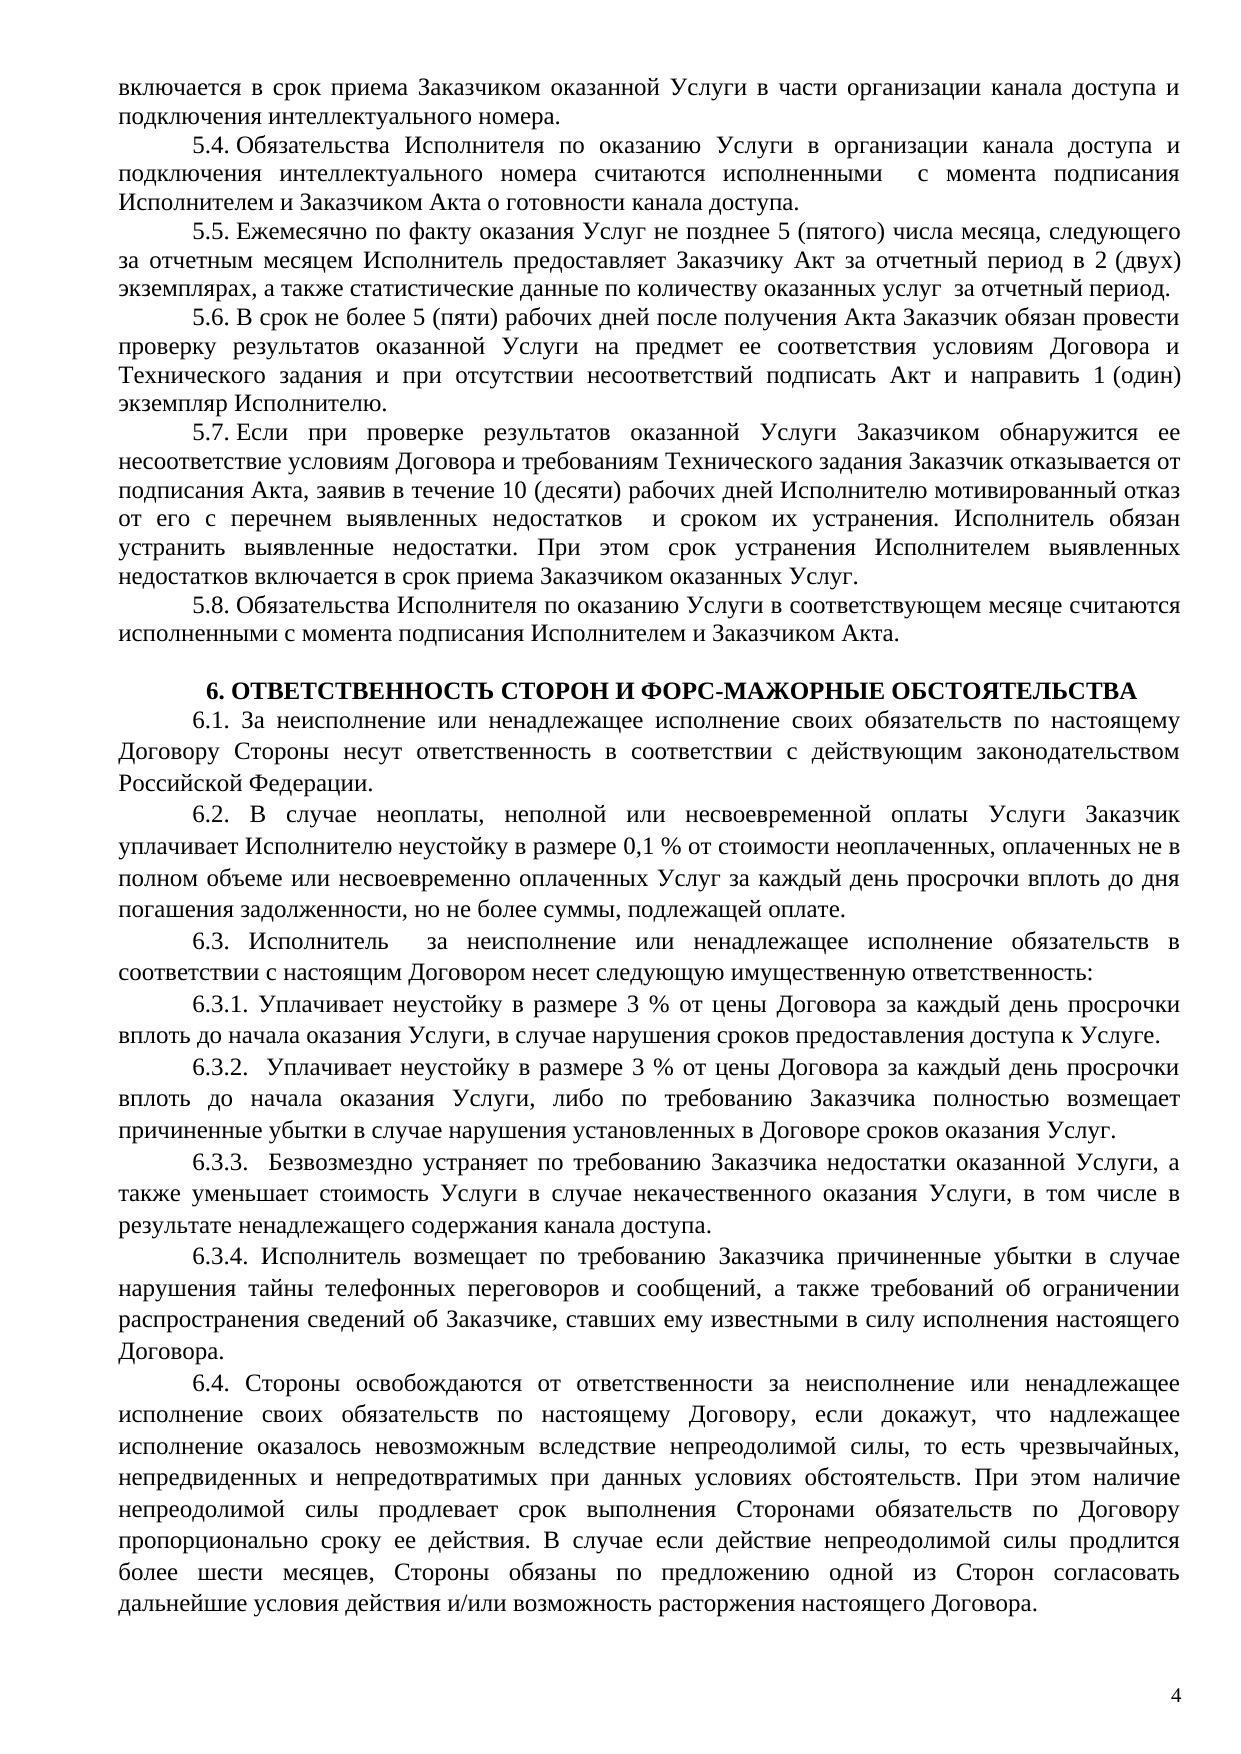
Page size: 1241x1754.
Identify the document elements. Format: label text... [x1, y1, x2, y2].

text 6.4. Стороны освобождаются от ответственности за неисполнение или ненадлежащее исполнение своих обязательств по настоящему Договору, если докажут, что надлежащее исполнение оказалось невозможным вследствие непреодолимой силы, то есть чрезвычайных, непредвиденных и непредотвратимых при данных условиях обстоятельств. При этом наличие непреодолимой силы продлевает срок выполнения Сторонами обязательств по Договору пропорционально сроку ее действия. В случае если действие непреодолимой силы продлится более шести месяцев, Стороны обязаны по предложению одной из Сторон согласовать дальнейшие условия действия и/или возможность расторжения настоящего Договора. [118, 1368, 1181, 1617]
text 6.1. За неисполнение или ненадлежащее исполнение своих обязательств по настоящему Договору Стороны несут ответственность в соответствии с действующим законодательством Российской Федерации. [118, 705, 1181, 797]
text 6.3.4. Исполнитель возмещает по требованию Заказчика причиненные убытки в случае нарушения тайны телефонных переговоров и сообщений, а также требований об ограничении распространения сведений об Заказчике, ставших ему известными в силу исполнения настоящего Договора. [118, 1241, 1181, 1365]
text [118, 72, 1181, 130]
text 5.6. В срок не более 5 (пяти) рабочих дней после получения Акта Заказчик обязан провести проверку результатов оказанной Услуги на предмет ее соответствия условиям Договора и Технического задания и при отсутствии несоответствий подписать Акт и направить 1 (один) экземпляр Исполнителю. [118, 302, 1181, 417]
text 6.2. В случае неоплаты, неполной или несвоевременной оплаты Услуги Заказчик уплачивает Исполнителю неустойку в размере 0,1 % от стоимости неоплаченных, оплаченных не в полном объеме или несвоевременно оплаченных Услуг за каждый день просрочки вплоть до дня погашения задолженности, но не более суммы, подлежащей оплате. [118, 799, 1181, 923]
text 5.7. Если при проверке результатов оказанной Услуги Заказчиком обнаружится ее несоответствие условиям Договора и требованиям Технического задания Заказчик отказывается от подписания Акта, заявив в течение 10 (десяти) рабочих дней Исполнителю мотивированный отказ от его с перечнем выявленных недостатков и сроком их устранения. Исполнитель обязан устранить выявленные недостатки. При этом срок устранения Исполнителем выявленных недостатков включается в срок приема Заказчиком оказанных Услуг. [118, 417, 1181, 590]
text 6.3.3. Безвозмездно устраняет по требованию Заказчика недостатки оказанной Услуги, а также уменьшает стоимость Услуги в случае некачественного оказания Услуги, в том числе в результате ненадлежащего содержания канала доступа. [118, 1147, 1181, 1238]
text 5.5. Ежемесячно по факту оказания Услуг не позднее 5 (пятого) числа месяца, следующего за отчетным месяцем Исполнитель предоставляет Заказчику Акт за отчетный период в 2 (двух) экземплярах, а также статистические данные по количеству оказанных услуг за отчетный период. [118, 216, 1181, 302]
text 5.4. Обязательства Исполнителя по оказанию Услуги в организации канала доступа и подключения интеллектуального номера считаются исполненными с момента подписания Исполнителем и Заказчиком Акта о готовности канала доступа. [118, 130, 1181, 216]
text 6. ОТВЕТСТВЕННОСТЬ СТОРОН И ФОРС-МАЖОРНЫЕ ОБСТОЯТЕЛЬСТВА [162, 676, 1181, 705]
text 5.8. Обязательства Исполнителя по оказанию Услуги в соответствующем месяце считаются исполненными с момента подписания Исполнителем и Заказчиком Акта. [118, 590, 1181, 647]
text 6.3. Исполнитель за неисполнение или ненадлежащее исполнение обязательств в соответствии с настоящим Договором несет следующую имущественную ответственность: [118, 926, 1181, 986]
text 6.3.2. Уплачивает неустойку в размере 3 % от цены Договора за каждый день просрочки вплоть до начала оказания Услуги, либо по требованию Заказчика полностью возмещает причиненные убытки в случае нарушения установленных в Договоре сроков оказания Услуг. [118, 1052, 1181, 1144]
text 6.3.1. Уплачивает неустойку в размере 3 % от цены Договора за каждый день просрочки вплоть до начала оказания Услуги, в случае нарушения сроков предоставления доступа к Услуге. [118, 989, 1181, 1049]
